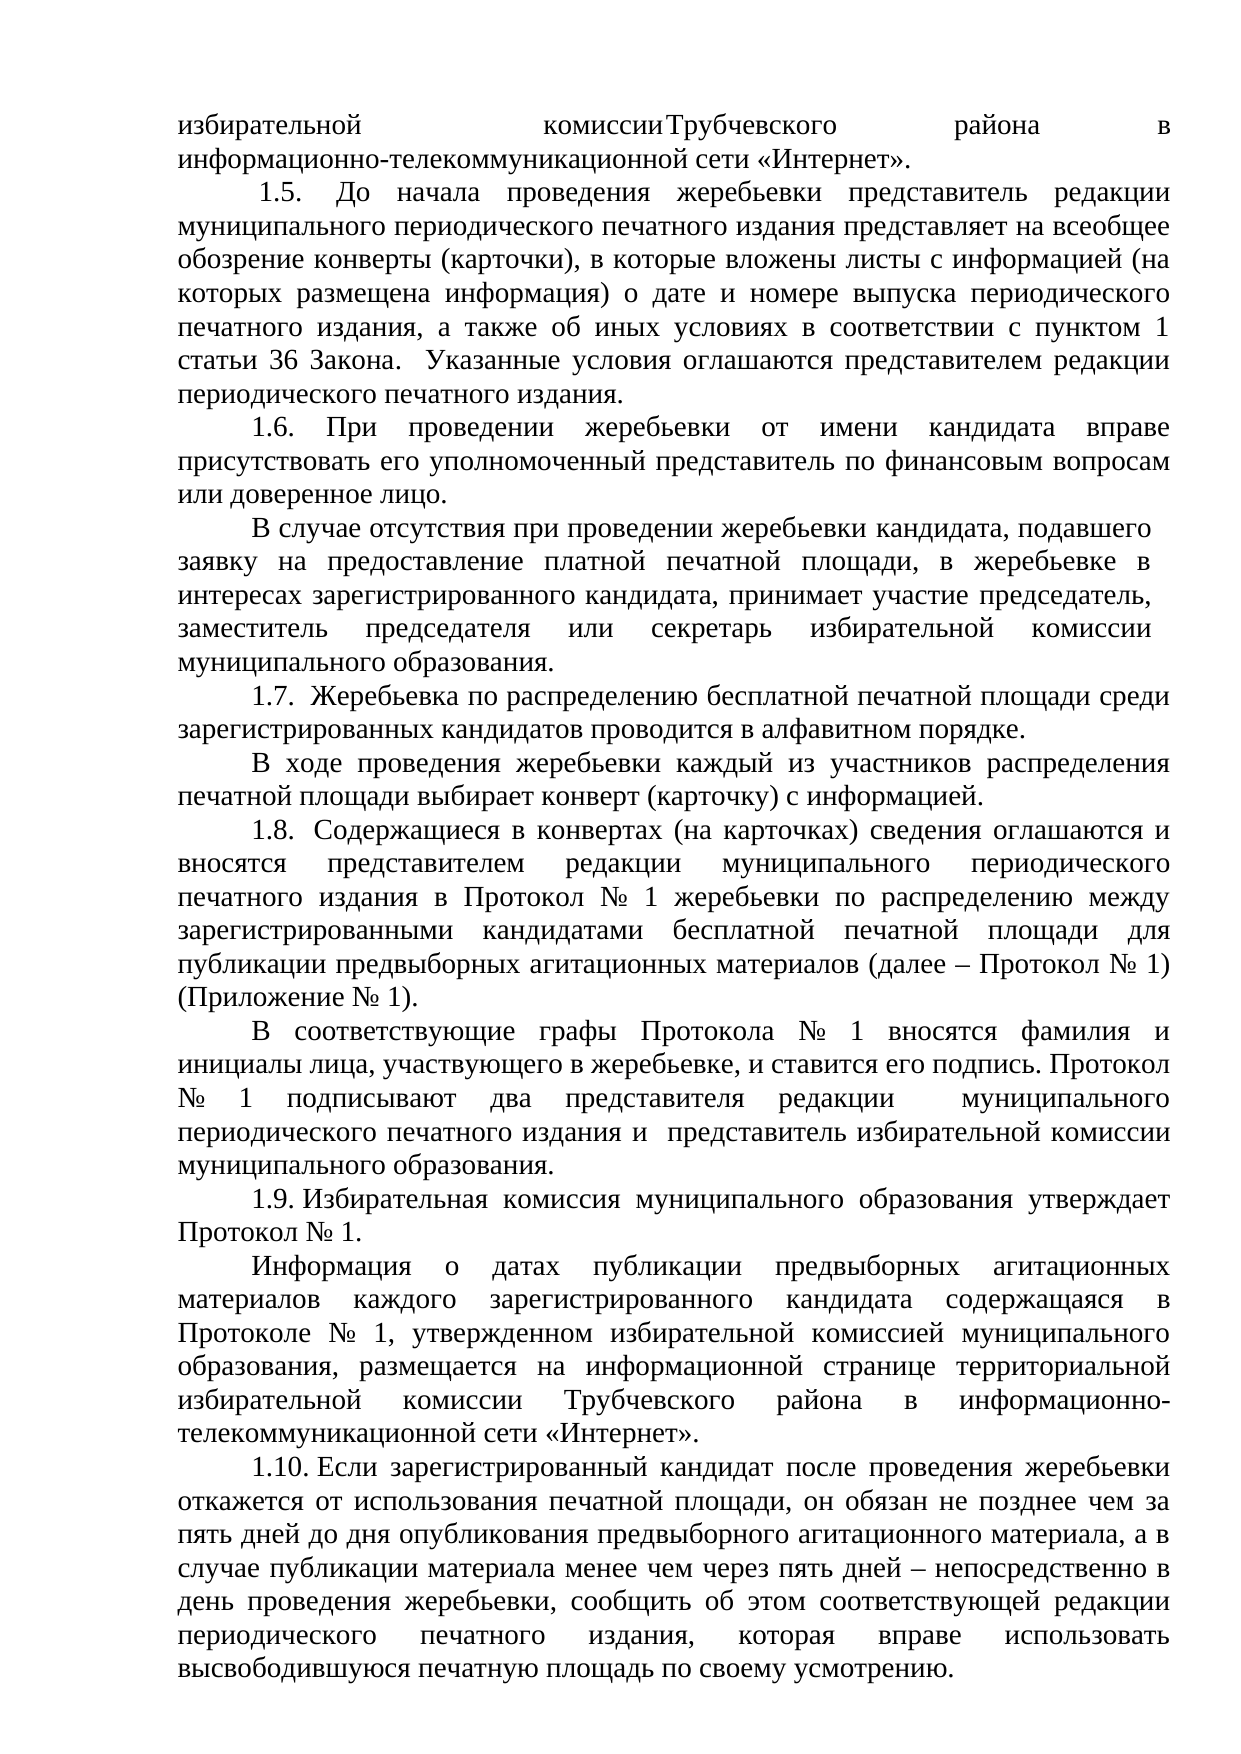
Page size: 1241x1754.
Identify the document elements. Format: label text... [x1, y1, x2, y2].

text В ходе проведения жеребьевки каждый из участников распределения печатной площади выбирает конверт (карточку) с информацией. [177, 745, 1171, 812]
text Информация о датах публикации предвыборных агитационных материалов каждого зарегистрированного кандидата содержащаяся в Протоколе № 1, утвержденном избирательной комиссией муниципального образования, размещается на информационной странице территориальной избирательной комиссии Трубчевского района в информационно-телекоммуникационной сети «Интернет». [177, 1248, 1171, 1449]
text 1.7. Жеребьевка по распределению бесплатной печатной площади среди зарегистрированных кандидатов проводится в алфавитном порядке. [177, 678, 1171, 745]
text В соответствующие графы Протокола № 1 вносятся фамилия и инициалы лица, участвующего в жеребьевке, и ставится его подпись. Протокол № 1 подписывают два представителя редакции муниципального периодического печатного издания и представитель избирательной комиссии муниципального образования. [177, 1013, 1171, 1181]
text 1.10. Если зарегистрированный кандидат после проведения жеребьевки откажется от использования печатной площади, он обязан не позднее чем за пять дней до дня опубликования предвыборного агитационного материала, а в случае публикации материала менее чем через пять дней – непосредственно в день проведения жеребьевки, сообщить об этом соответствующей редакции периодического печатного издания, которая вправе использовать высвободившуюся печатную площадь по своему усмотрению. [177, 1449, 1171, 1684]
text В случае отсутствия при проведении жеребьевки кандидата, подавшего заявку на предоставление платной печатной площади, в жеребьевке в интересах зарегистрированного кандидата, принимает участие председатель, заместитель председателя или секретарь избирательной комиссии муниципального образования. [177, 510, 1152, 678]
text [177, 107, 1171, 174]
text 1.9. Избирательная комиссия муниципального образования утверждает Протокол № 1. [177, 1181, 1171, 1248]
text 1.5. До начала проведения жеребьевки представитель редакции муниципального периодического печатного издания представляет на всеобщее обозрение конверты (карточки), в которые вложены листы с информацией (на которых размещена информация) о дате и номере выпуска периодического печатного издания, а также об иных условиях в соответствии с пунктом 1 статьи 36 Закона. Указанные условия оглашаются представителем редакции периодического печатного издания. [177, 174, 1171, 409]
text 1.6. При проведении жеребьевки от имени кандидата вправе присутствовать его уполномоченный представитель по финансовым вопросам или доверенное лицо. [177, 409, 1171, 510]
text 1.8. Содержащиеся в конвертах (на карточках) сведения оглашаются и вносятся представителем редакции муниципального периодического печатного издания в Протокол № 1 жеребьевки по распределению между зарегистрированными кандидатами бесплатной печатной площади для публикации предвыборных агитационных материалов (далее – Протокол № 1) (Приложение № 1). [177, 812, 1171, 1013]
